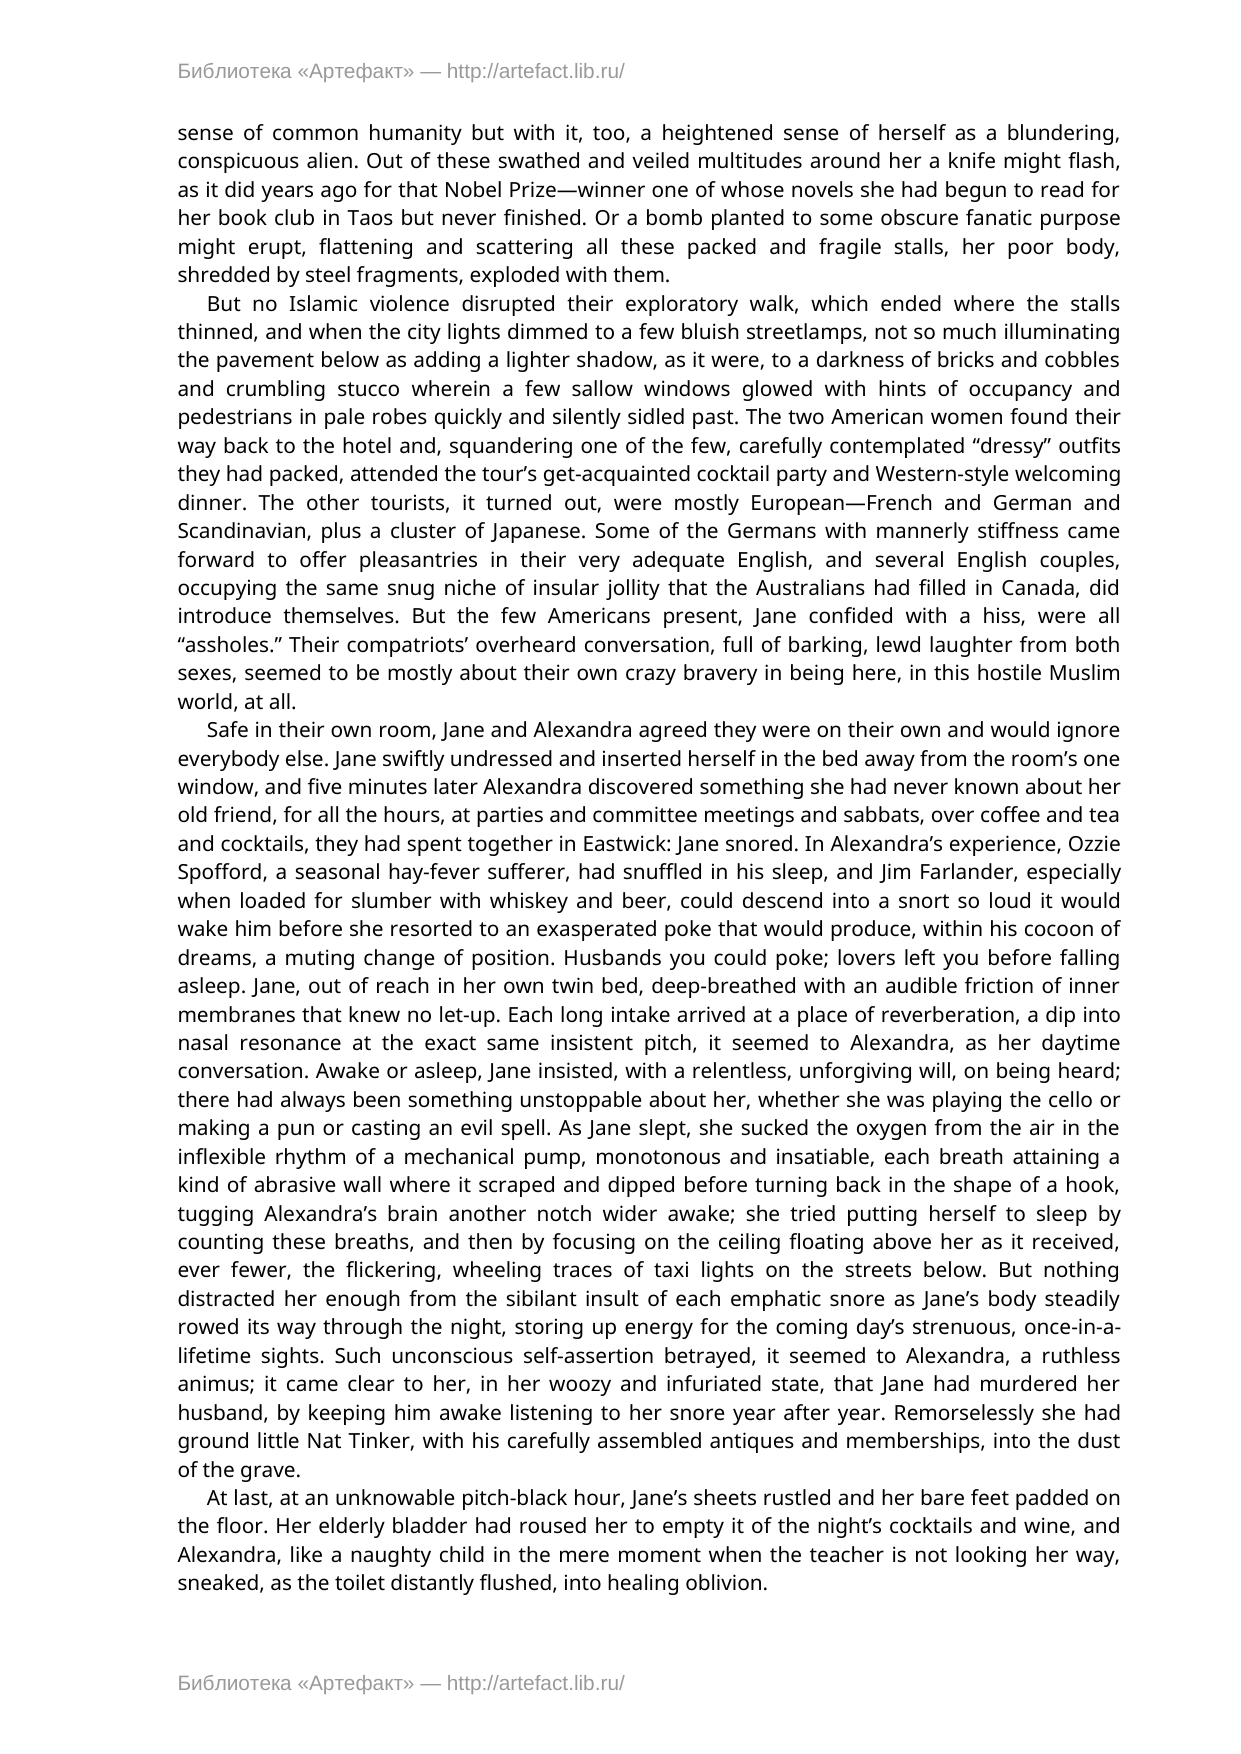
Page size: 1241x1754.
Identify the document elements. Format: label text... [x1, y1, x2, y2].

text At last, at an unknowable pitch-black hour, Jane’s sheets rustled and her bare feet padded on the floor. Her elderly bladder had roused her to empty it of the night’s cocktails and wine, and Alexandra, like a naughty child in the mere moment when the teacher is not looking her way, sneaked, as the toilet distantly flushed, into healing oblivion. [177, 1483, 1122, 1597]
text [177, 118, 1122, 289]
text But no Islamic violence disrupted their exploratory walk, which ended where the stalls thinned, and when the city lights dimmed to a few bluish streetlamps, not so much illuminating the pavement below as adding a lighter shadow, as it were, to a darkness of bricks and cobbles and crumbling stucco wherein a few sallow windows glowed with hints of occupancy and pedestrians in pale robes quickly and silently sidled past. The two American women found their way back to the hotel and, squandering one of the few, carefully contemplated “dressy” outfits they had packed, attended the tour’s get-acquainted cocktail party and Western-style welcoming dinner. The other tourists, it turned out, were mostly European—French and German and Scandinavian, plus a cluster of Japanese. Some of the Germans with mannerly stiffness came forward to offer pleasantries in their very adequate English, and several English couples, occupying the same snug niche of insular jollity that the Australians had filled in Canada, did introduce themselves. But the few Americans present, Jane confided with a hiss, were all “assholes.” Their compatriots’ overheard conversation, full of barking, lewd laughter from both sexes, seemed to be mostly about their own crazy bravery in being here, in this hostile Muslim world, at all. [177, 289, 1122, 715]
text Safe in their own room, Jane and Alexandra agreed they were on their own and would ignore everybody else. Jane swiftly undressed and inserted herself in the bed away from the room’s one window, and five minutes later Alexandra discovered something she had never known about her old friend, for all the hours, at parties and committee meetings and sabbats, over coffee and tea and cocktails, they had spent together in Eastwick: Jane snored. In Alexandra’s experience, Ozzie Spofford, a seasonal hay-fever sufferer, had snuffled in his sleep, and Jim Farlander, especially when loaded for slumber with whiskey and beer, could descend into a snort so loud it would wake him before she resorted to an exasperated poke that would produce, within his cocoon of dreams, a muting change of position. Husbands you could poke; lovers left you before falling asleep. Jane, out of reach in her own twin bed, deep-breathed with an audible friction of inner membranes that knew no let-up. Each long intake arrived at a place of reverberation, a dip into nasal resonance at the exact same insistent pitch, it seemed to Alexandra, as her daytime conversation. Awake or asleep, Jane insisted, with a relentless, unforgiving will, on being heard; there had always been something unstoppable about her, whether she was playing the cello or making a pun or casting an evil spell. As Jane slept, she sucked the oxygen from the air in the inflexible rhythm of a mechanical pump, monotonous and insatiable, each breath attaining a kind of abrasive wall where it scraped and dipped before turning back in the shape of a hook, tugging Alexandra’s brain another notch wider awake; she tried putting herself to sleep by counting these breaths, and then by focusing on the ceiling floating above her as it received, ever fewer, the flickering, wheeling traces of taxi lights on the streets below. But nothing distracted her enough from the sibilant insult of each emphatic snore as Jane’s body steadily rowed its way through the night, storing up energy for the coming day’s strenuous, once-in-a-lifetime sights. Such unconscious self-assertion betrayed, it seemed to Alexandra, a ruthless animus; it came clear to her, in her woozy and infuriated state, that Jane had murdered her husband, by keeping him awake listening to her snore year after year. Remorselessly she had ground little Nat Tinker, with his carefully assembled antiques and memberships, into the dust of the grave. [177, 715, 1122, 1483]
